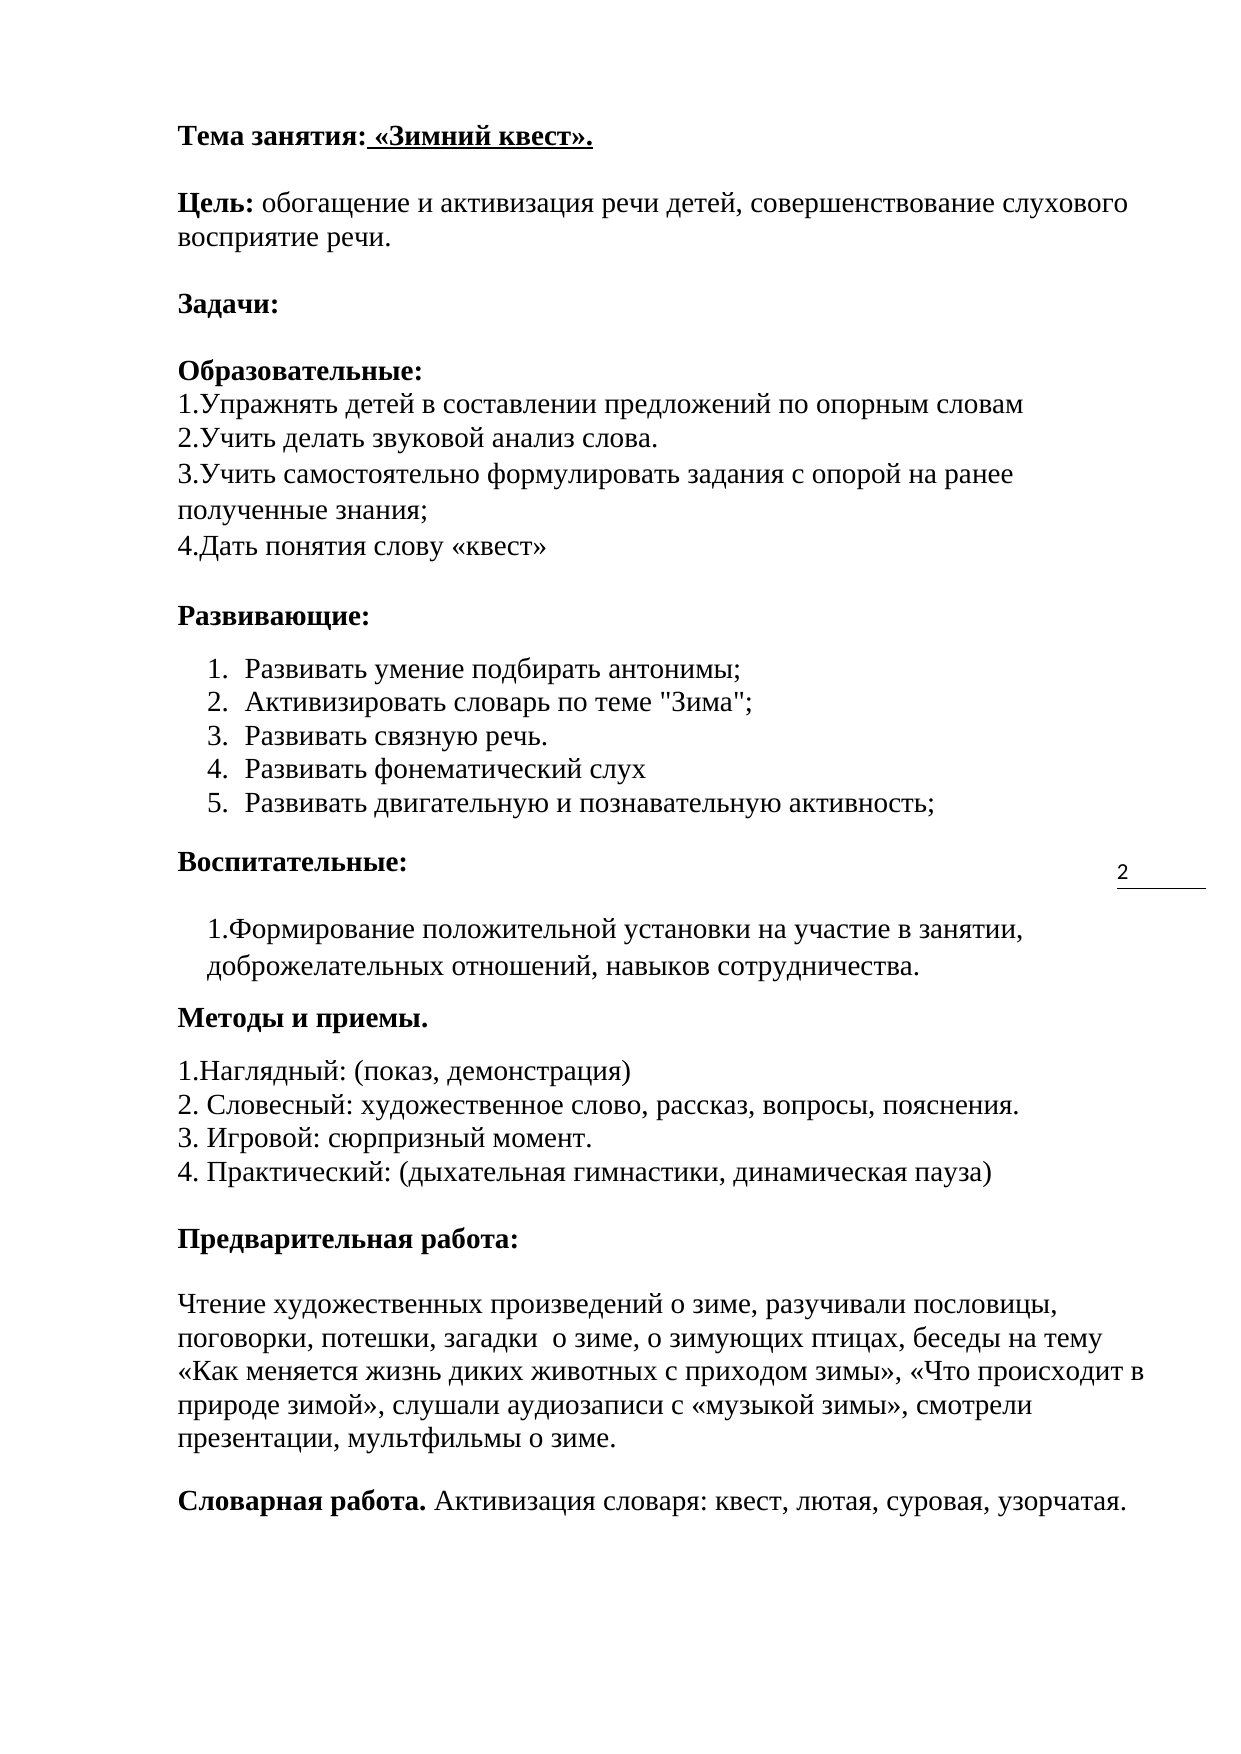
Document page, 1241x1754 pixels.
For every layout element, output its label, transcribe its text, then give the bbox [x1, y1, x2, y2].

text Воспитательные: [177, 844, 1152, 878]
text 3. Игровой: сюрпризный момент. [177, 1120, 1152, 1154]
list Развивать двигательную и познавательную активность; [207, 785, 1152, 819]
list Развивать умение подбирать антонимы; [207, 651, 1152, 684]
text 4.Дать понятия слову «квест» [177, 528, 1152, 562]
list Развивать фонематический слух [207, 752, 1152, 785]
text Чтение художественных произведений о зиме, разучивали пословицы, поговорки, потешки, загадки о зиме, о зимующих птицах, беседы на тему «Как меняется жизнь диких животных с приходом зимы», «Что происходит в природе зимой», слушали аудиозаписи с «музыкой зимы», смотрели презентации, мультфильмы о зиме. [177, 1286, 1152, 1454]
text Методы и приемы. [177, 1001, 1152, 1034]
text Развивающие: [177, 598, 1152, 632]
text Словарная работа. Активизация словаря: квест, лютая, суровая, узорчатая. [177, 1483, 1152, 1517]
text 1.Наглядный: (показ, демонстрация) [177, 1053, 1152, 1087]
text 1.Формирование положительной установки на участие в занятии, доброжелательных отношений, навыков сотрудничества. [207, 912, 1152, 981]
list Активизировать словарь по теме "Зима"; [207, 684, 1152, 718]
text Предварительная работа: [177, 1221, 1152, 1254]
text 4. Практический: (дыхательная гимнастики, динамическая пауза) [177, 1154, 1152, 1187]
text Цель: обогащение и активизация речи детей, совершенствование слухового восприятие речи. [177, 185, 1152, 252]
text Образовательные: [177, 353, 1152, 386]
text Задачи: [177, 286, 1152, 319]
text 2. Словесный: художественное слово, рассказ, вопросы, пояснения. [177, 1087, 1152, 1120]
text 3.Учить самостоятельно формулировать задания с опорой на ранее полученные знания; [177, 456, 1152, 526]
text Тема занятия: «Зимний квест». [177, 118, 1152, 152]
list Развивать связную речь. [207, 718, 1152, 752]
text 1.Упражнять детей в составлении предложений по опорным словам [177, 386, 1152, 420]
text 2.Учить делать звуковой анализ слова. [177, 420, 1152, 453]
